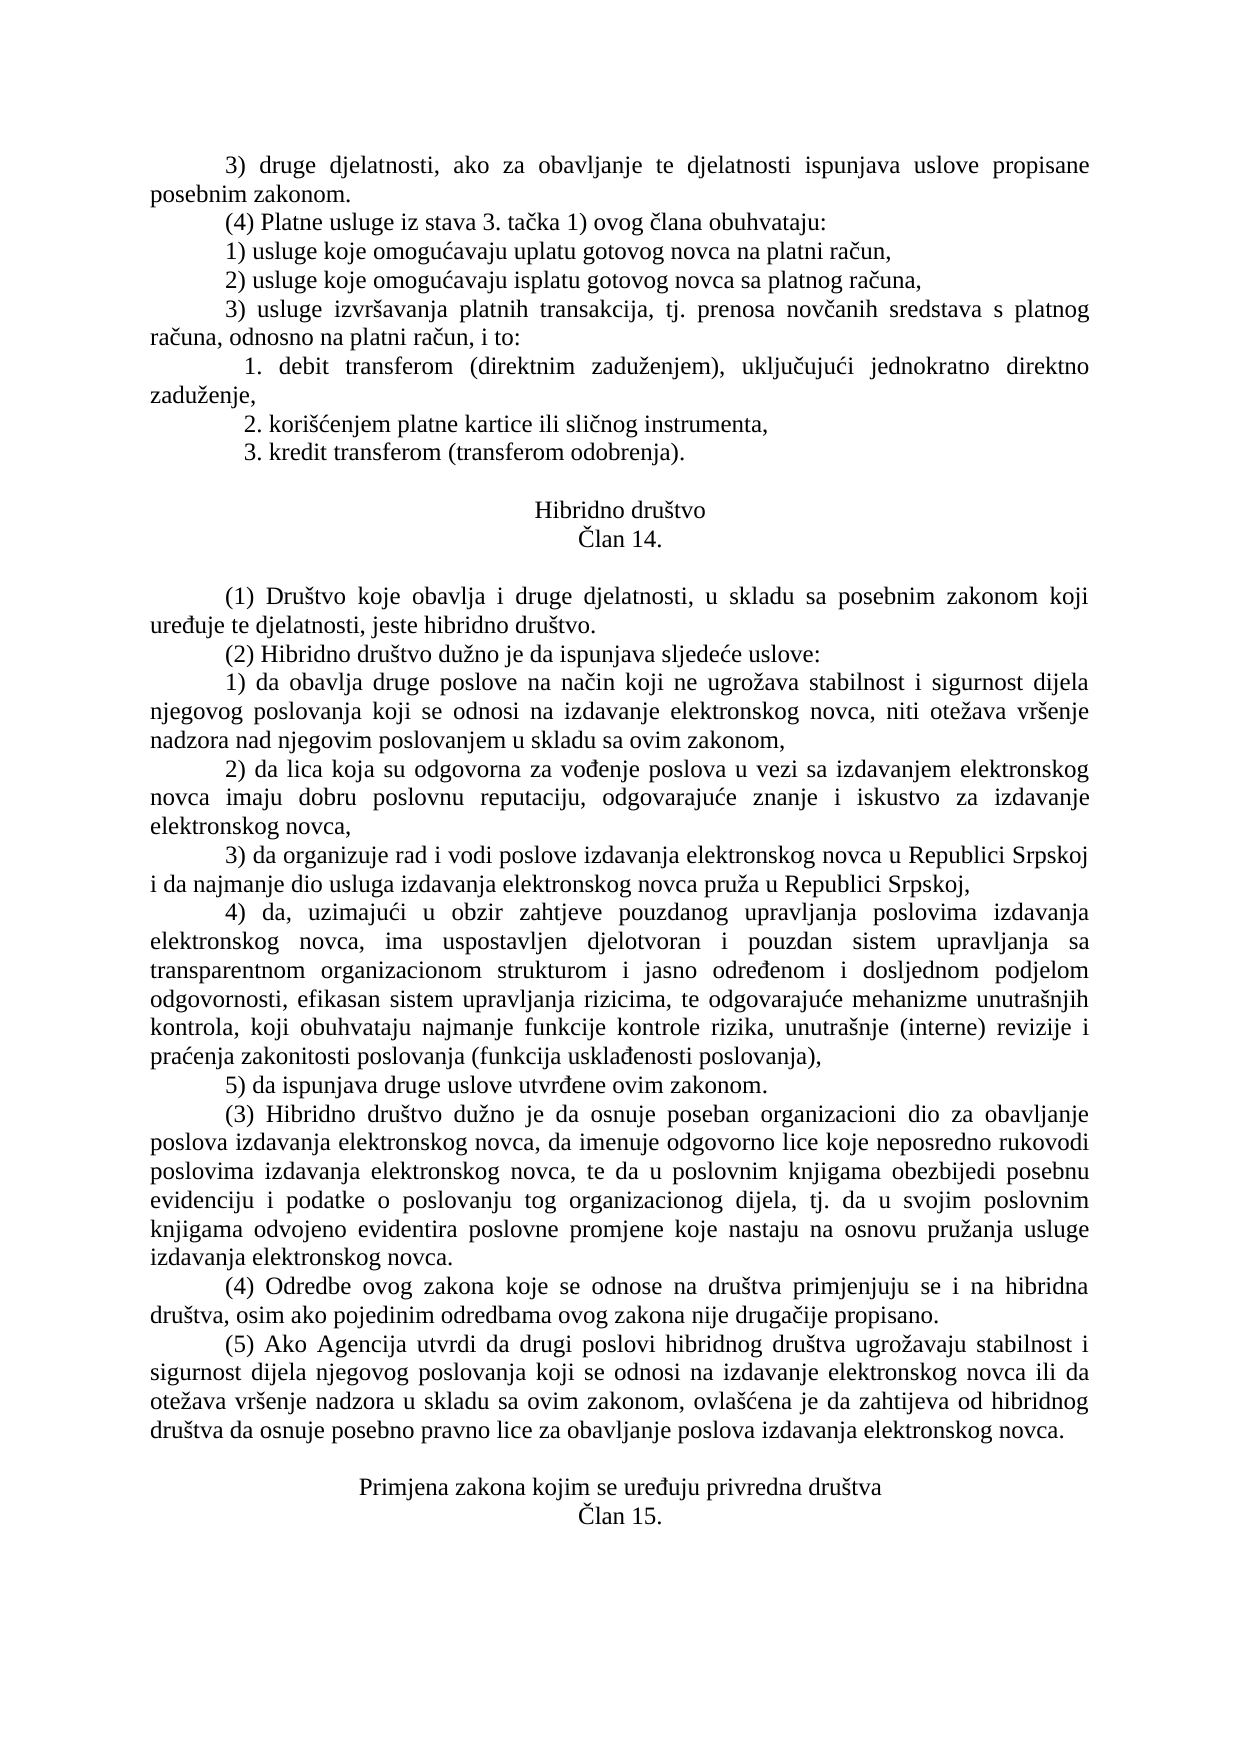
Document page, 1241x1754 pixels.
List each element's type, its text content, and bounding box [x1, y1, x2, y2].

text (3) Hibridno društvo dužno je da osnuje poseban organizacioni dio za obavljanje poslova izdavanja elektronskog novca, da imenuje odgovorno lice koje neposredno rukovodi poslovima izdavanja elektronskog novca, te da u poslovnim knjigama obezbijedi posebnu evidenciju i podatke o poslovanju tog organizacionog dijela, tj. da u svojim poslovnim knjigama odvojeno evidentira poslovne promjene koje nastaju na osnovu pružanja usluge izdavanja elektronskog novca. [150, 1099, 1090, 1271]
text 1) da obavlja druge poslove na način koji ne ugrožava stabilnost i sigurnost dijela njegovog poslovanja koji se odnosi na izdavanje elektronskog novca, niti otežava vršenje nadzora nad njegovim poslovanjem u skladu sa ovim zakonom, [150, 667, 1090, 754]
text 2) da lica koja su odgovorna za vođenje poslova u vezi sa izdavanjem elektronskog novca imaju dobru poslovnu reputaciju, odgovarajuće znanje i iskustvo za izdavanje elektronskog novca, [150, 754, 1090, 840]
text (1) Društvo koje obavlja i druge djelatnosti, u skladu sa posebnim zakonom koji uređuje te djelatnosti, jeste hibridno društvo. [150, 581, 1090, 639]
text (2) Hibridno društvo dužno je da ispunjava sljedeće uslove: [150, 639, 1090, 667]
text (4) Odredbe ovog zakona koje se odnose na društva primjenjuju se i na hibridna društva, osim ako pojedinim odredbama ovog zakona nije drugačije propisano. [150, 1271, 1090, 1329]
text 2. korišćenjem platne kartice ili sličnog instrumenta, [150, 409, 1090, 437]
text Hibridno društvo [150, 495, 1090, 524]
text (5) Ako Agencija utvrdi da drugi poslovi hibridnog društva ugrožavaju stabilnost i sigurnost dijela njegovog poslovanja koji se odnosi na izdavanje elektronskog novca ili da otežava vršenje nadzora u skladu sa ovim zakonom, ovlašćena je da zahtijeva od hibridnog društva da osnuje posebno pravno lice za obavljanje poslova izdavanja elektronskog novca. [150, 1329, 1090, 1444]
text 4) da, uzimajući u obzir zahtjeve pouzdanog upravljanja poslovima izdavanja elektronskog novca, ima uspostavljen djelotvoran i pouzdan sistem upravljanja sa transparentnom organizacionom strukturom i jasno određenom i dosljednom podjelom odgovornosti, efikasan sistem upravljanja rizicima, te odgovarajuće mehanizme unutrašnjih kontrola, koji obuhvataju najmanje funkcije kontrole rizika, unutrašnje (interne) revizije i praćenja zakonitosti poslovanja (funkcija usklađenosti poslovanja), [150, 897, 1090, 1070]
text Primjena zakona kojim se uređuju privredna društva [150, 1472, 1090, 1501]
text 3. kredit transferom (transferom odobrenja). [150, 437, 1090, 466]
text 3) druge djelatnosti, ako za obavljanje te djelatnosti ispunjava uslove propisane posebnim zakonom. [150, 150, 1090, 207]
text 3) usluge izvršavanja platnih transakcija, tj. prenosa novčanih sredstava s platnog računa, odnosno na platni račun, i to: [150, 294, 1090, 351]
text (4) Platne usluge iz stava 3. tačka 1) ovog člana obuhvataju: [150, 207, 1090, 236]
text 2) usluge koje omogućavaju isplatu gotovog novca sa platnog računa, [150, 265, 1090, 294]
text Član 15. [150, 1501, 1090, 1530]
text 1) usluge koje omogućavaju uplatu gotovog novca na platni račun, [150, 236, 1090, 265]
text 1. debit transferom (direktnim zaduženjem), uključujući jednokratno direktno zaduženje, [150, 351, 1090, 409]
text 5) da ispunjava druge uslove utvrđene ovim zakonom. [150, 1070, 1090, 1099]
text 3) da organizuje rad i vodi poslove izdavanja elektronskog novca u Republici Srpskoj i da najmanje dio usluga izdavanja elektronskog novca pruža u Republici Srpskoj, [150, 840, 1090, 897]
text Član 14. [150, 524, 1090, 552]
